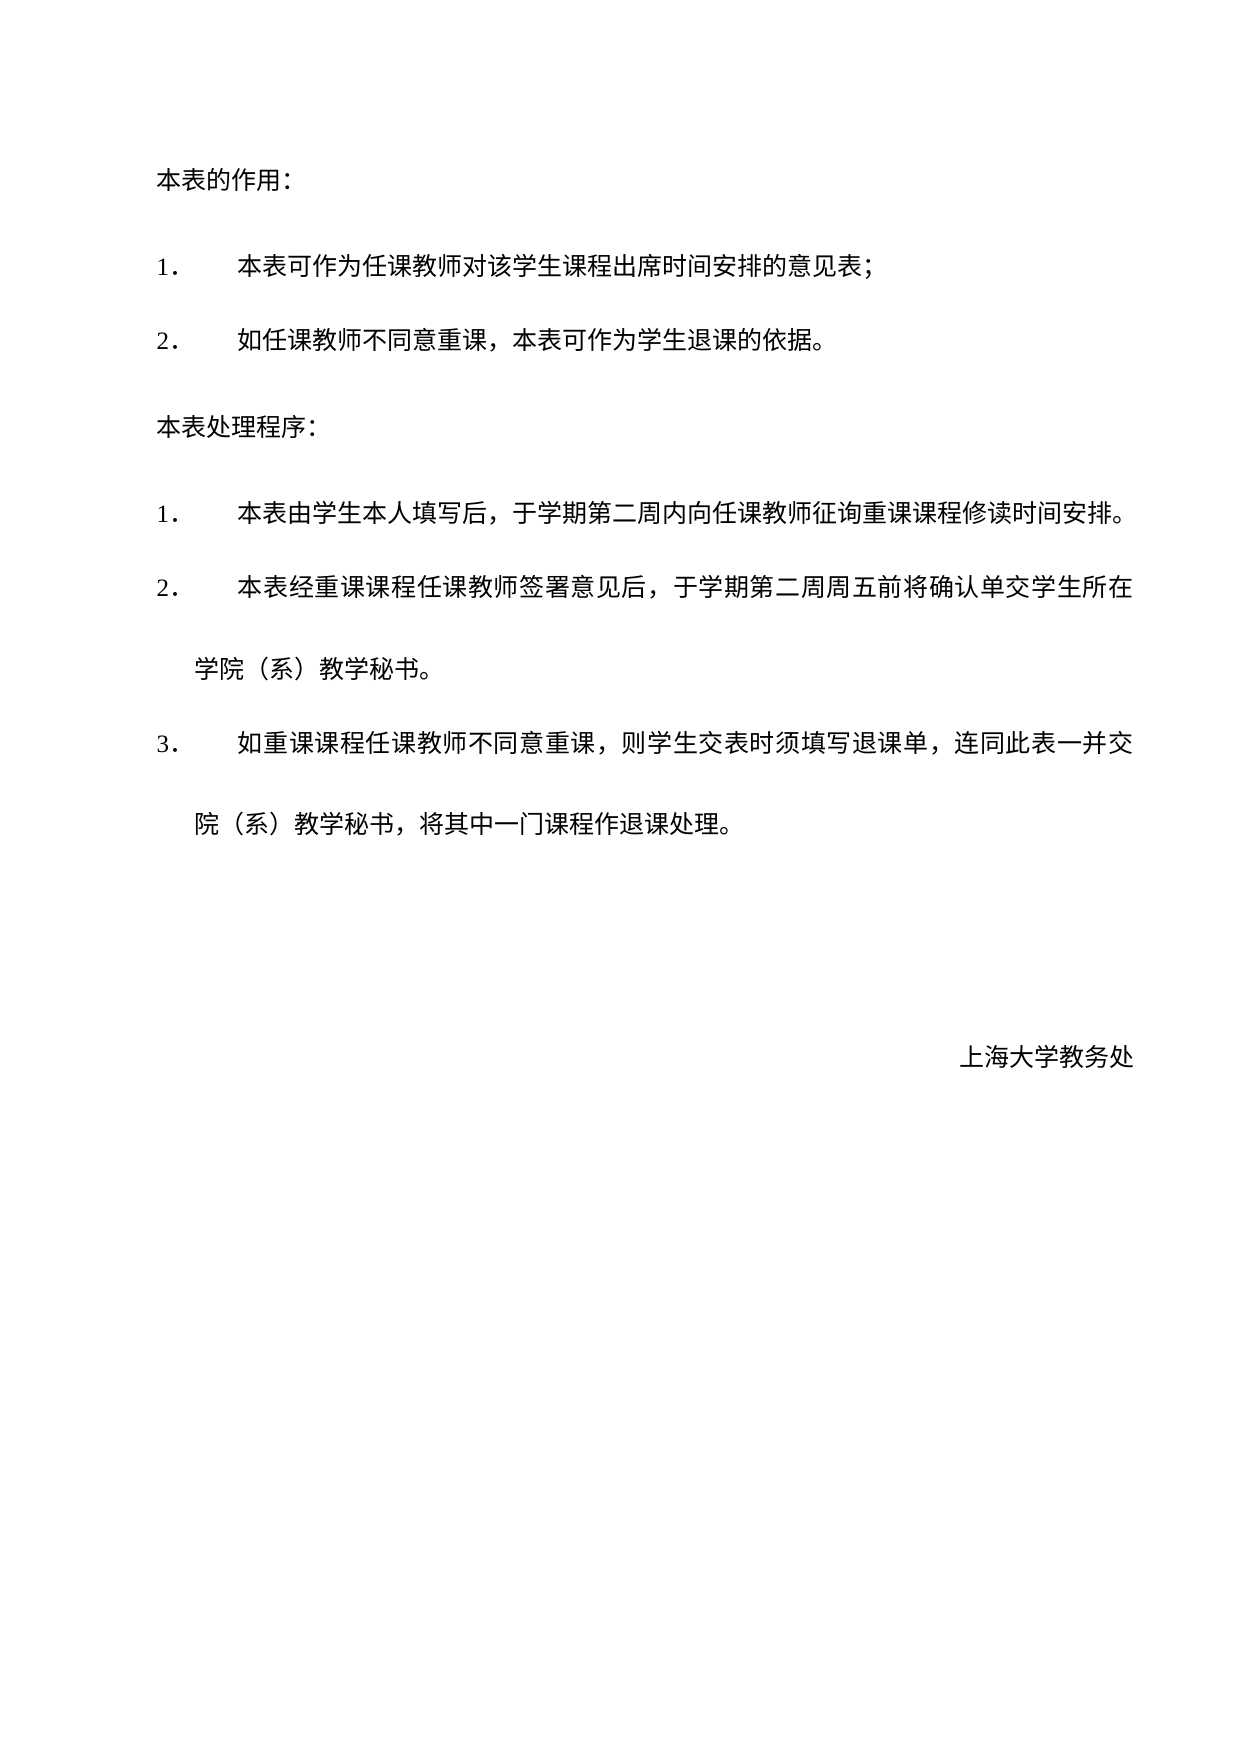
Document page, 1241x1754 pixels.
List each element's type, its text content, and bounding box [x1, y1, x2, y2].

list 本表经重课课程任课教师签署意见后，于学期第二周周五前将确认单交学生所在学院（系）教学秘书。 [156, 553, 1134, 700]
list 本表可作为任课教师对该学生课程出席时间安排的意见表； [156, 232, 1134, 297]
list 如重课课程任课教师不同意重课，则学生交表时须填写退课单，连同此表一并交院（系）教学秘书，将其中一门课程作退课处理。 [156, 709, 1134, 855]
text 上海大学教务处 [106, 1023, 1134, 1088]
list 如任课教师不同意重课，本表可作为学生退课的依据。 [156, 306, 1134, 371]
text 本表处理程序： [106, 393, 1134, 458]
text 本表的作用： [106, 146, 1134, 211]
list 本表由学生本人填写后，于学期第二周内向任课教师征询重课课程修读时间安排。 [156, 479, 1134, 544]
